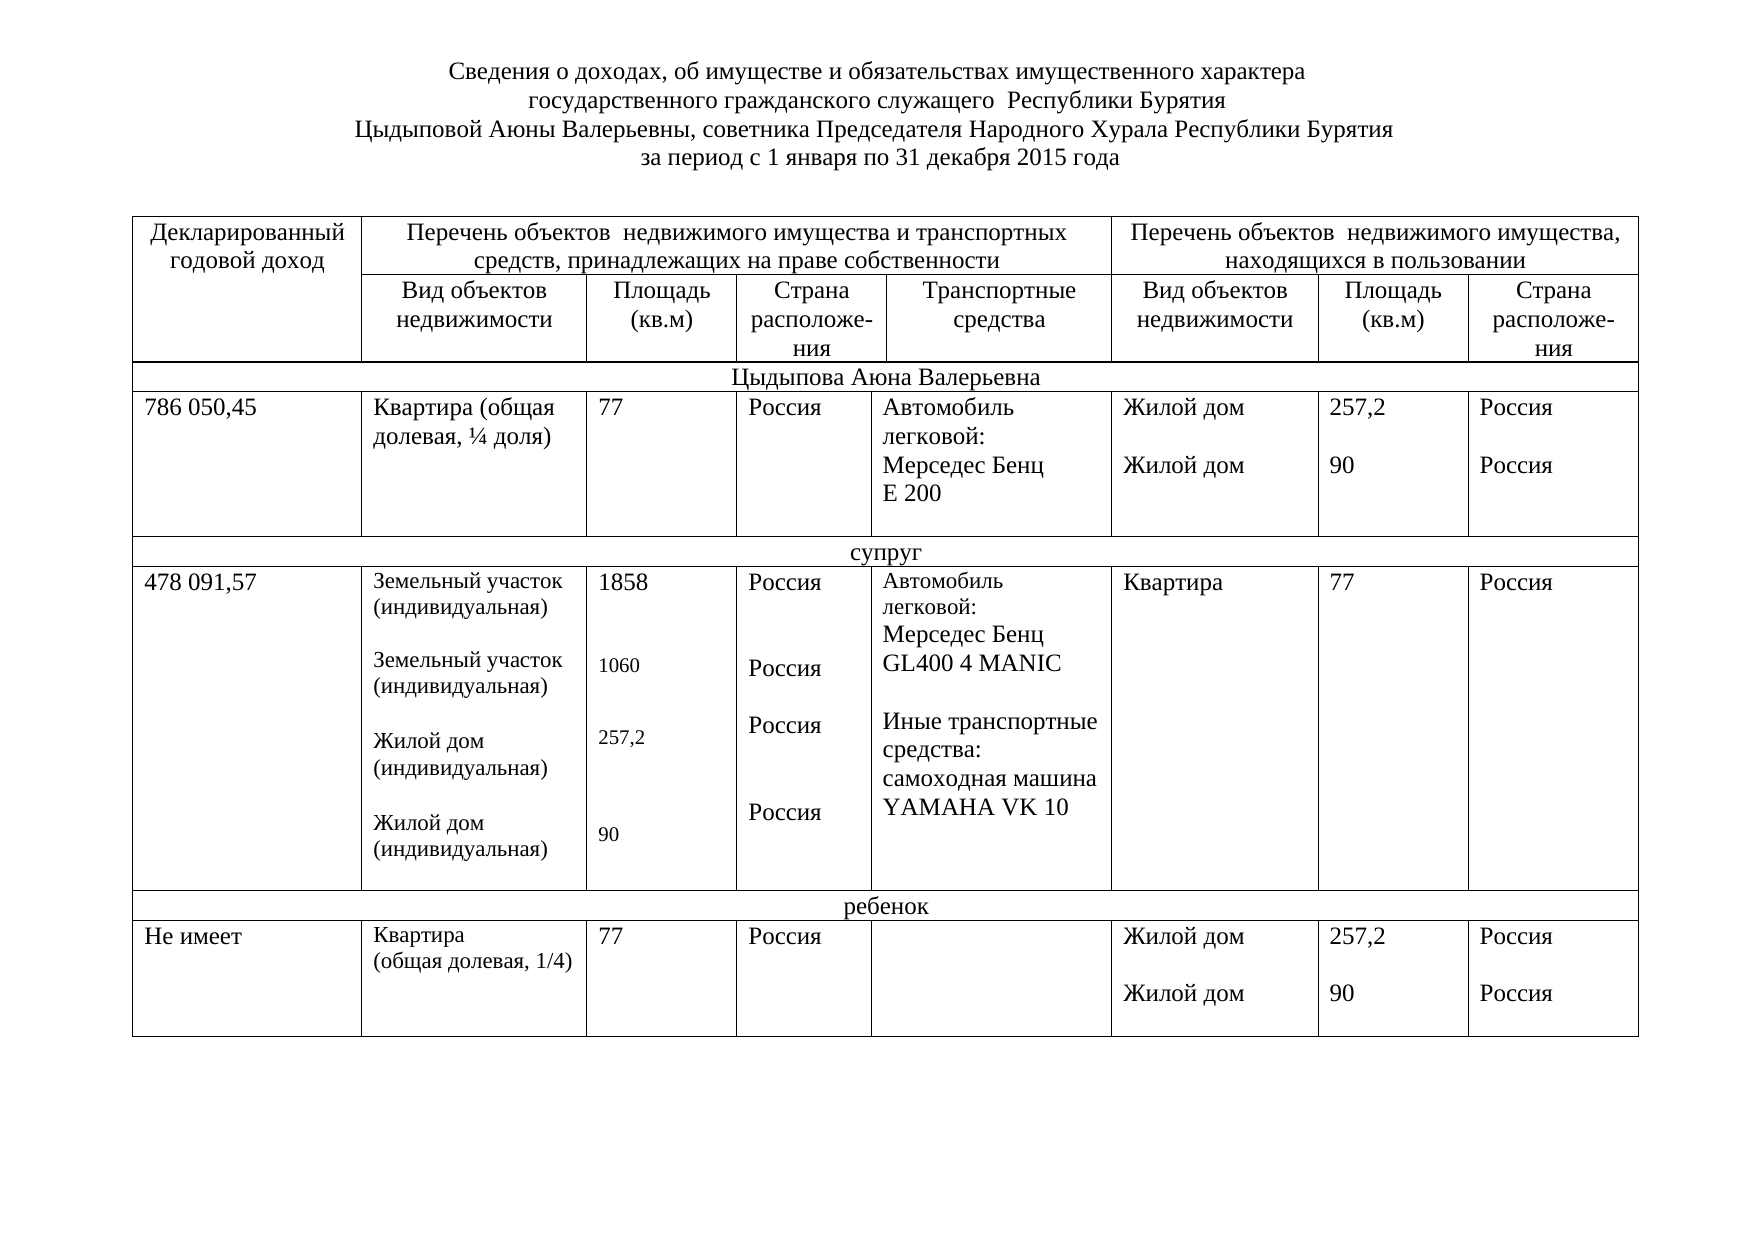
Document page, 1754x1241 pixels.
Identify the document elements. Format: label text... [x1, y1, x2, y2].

table_cell Квартира [1112, 567, 1318, 890]
table_cell Квартира (общая долевая, 1/4) [362, 921, 586, 1036]
table_cell 786 050,45 [133, 392, 361, 536]
text государственного гражданского служащего Республики Бурятия [118, 85, 1636, 114]
table_cell Россия Россия [1469, 921, 1638, 1036]
table_header Перечень объектов недвижимого имущества, находящихся в пользовании [1112, 217, 1638, 274]
table_cell 257,2 90 [1319, 921, 1468, 1036]
table_cell Вид объектов недвижимости [362, 275, 586, 361]
table_cell [872, 921, 1111, 1036]
table_cell 77 [1319, 567, 1468, 890]
table_cell 77 [587, 921, 736, 1036]
table_cell 1858 1060 257,2 90 [587, 567, 736, 890]
table_cell Жилой дом Жилой дом [1112, 392, 1318, 536]
table_cell супруг [133, 537, 1638, 566]
table_cell Цыдыпова Аюна Валерьевна [133, 363, 1638, 391]
table_cell Россия Россия Россия Россия [737, 567, 871, 890]
table_cell Россия [737, 392, 871, 536]
table_cell 478 091,57 [133, 567, 361, 890]
text Сведения о доходах, об имуществе и обязательствах имущественного характера [118, 56, 1636, 85]
table_cell 257,2 90 [1319, 392, 1468, 536]
table_cell Транспортные средства [887, 275, 1111, 361]
table_cell Вид объектов недвижимости [1112, 275, 1318, 361]
table_cell Автомобиль легковой: Мерседес Бенц GL400 4 MANIC Иные транспортные средства: самоходная машина YAMAHA VK 10 [872, 567, 1111, 890]
table_cell Квартира (общая долевая, ¼ доля) [362, 392, 586, 536]
table_cell Земельный участок (индивидуальная) Земельный участок (индивидуальная) Жилой дом (индивидуальная) Жилой дом (индивидуальная) [362, 567, 586, 890]
table_cell Россия [1469, 567, 1638, 890]
table_cell 77 [587, 392, 736, 536]
table_cell Площадь (кв.м) [1319, 275, 1468, 361]
table_cell Россия [737, 921, 871, 1036]
table_cell ребенок [133, 891, 1638, 920]
table_cell Не имеет [133, 921, 361, 1036]
table_cell Жилой дом Жилой дом [1112, 921, 1318, 1036]
table_header Декларированный годовой доход [133, 217, 361, 361]
table_cell Страна расположе-ния [1469, 275, 1638, 361]
table_header Перечень объектов недвижимого имущества и транспортных средств, принадлежащих на праве собственности [362, 217, 1111, 274]
table_cell Страна расположе-ния [737, 275, 886, 361]
table_cell Россия Россия [1469, 392, 1638, 536]
table_cell Автомобиль легковой: Мерседес Бенц Е 200 [872, 392, 1111, 536]
text Цыдыповой Аюны Валерьевны, советника Председателя Народного Хурала Республики Бурятия за период с 1 января по 31 декабря 2015 года [118, 114, 1636, 171]
table_cell Площадь (кв.м) [587, 275, 736, 361]
